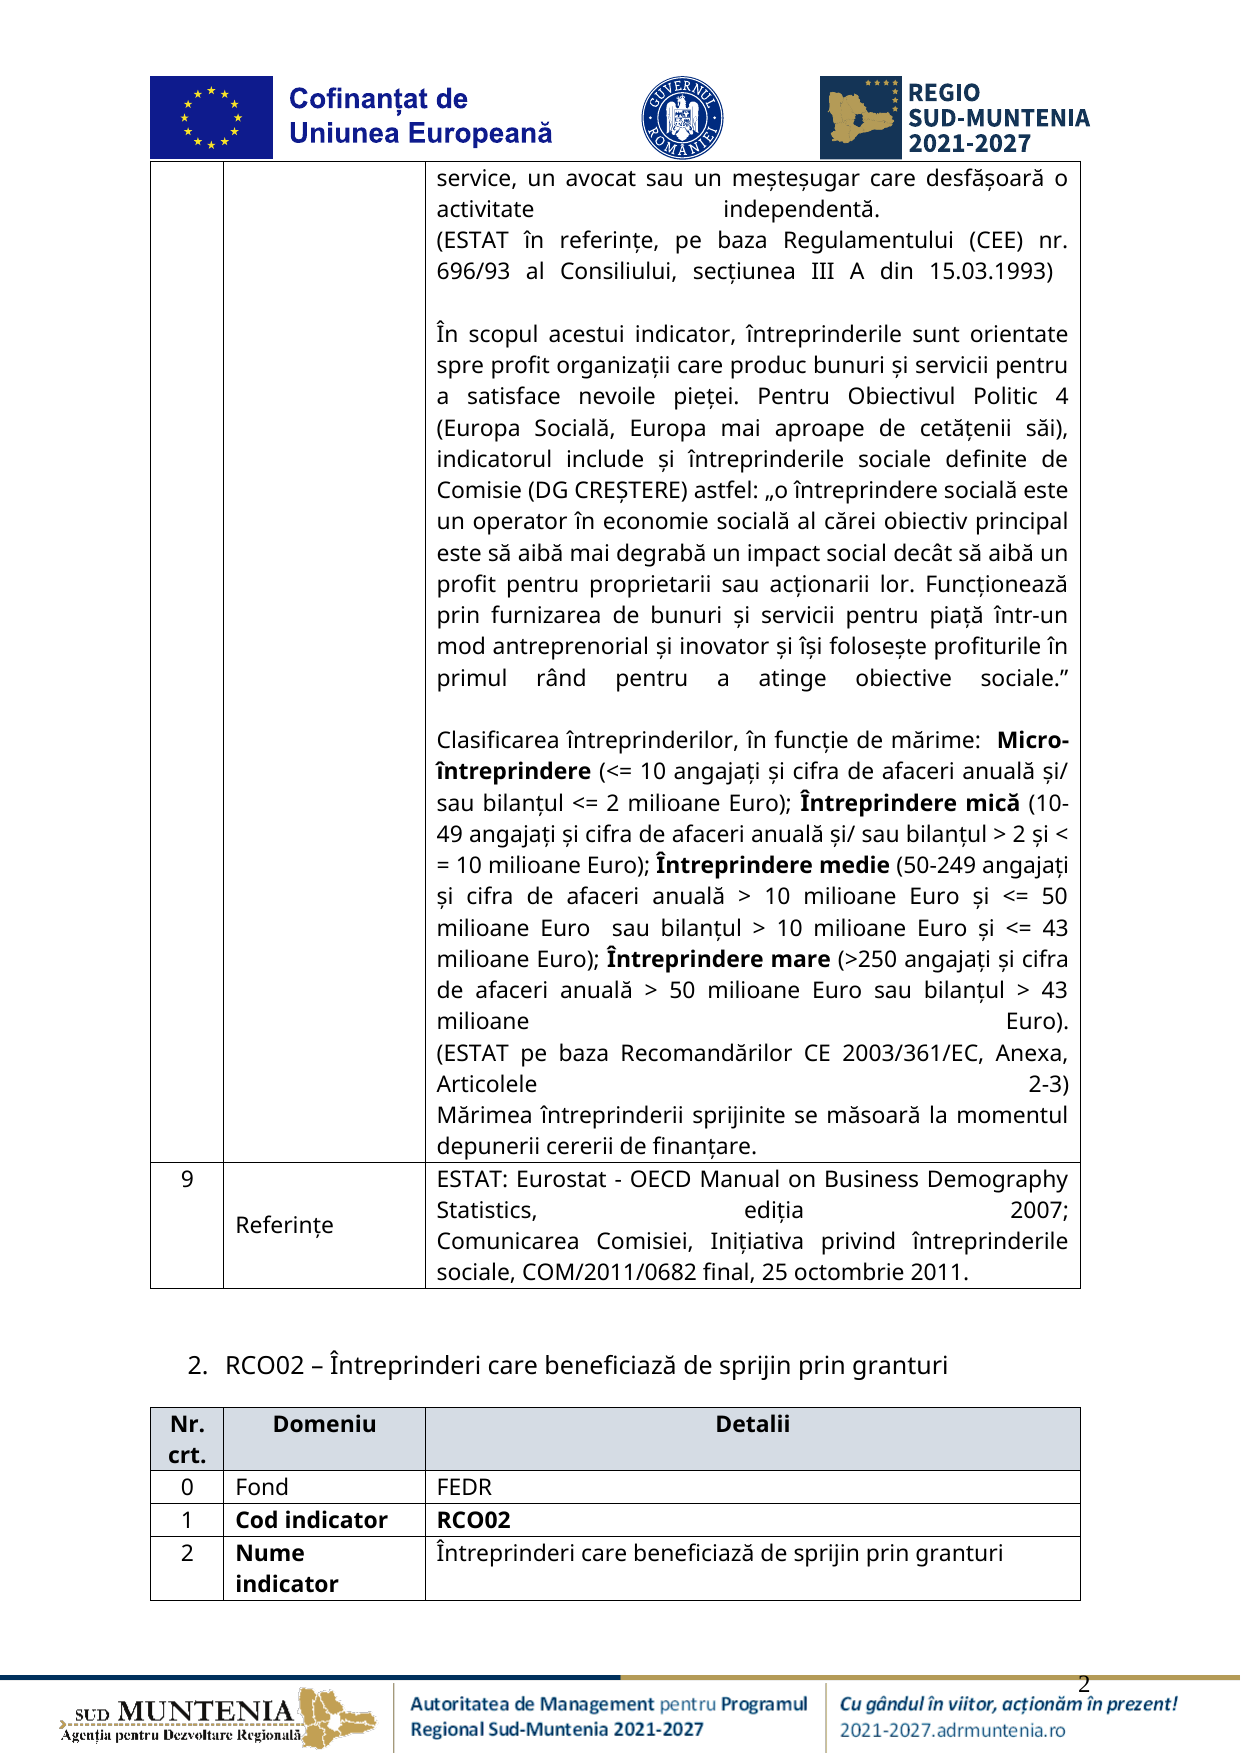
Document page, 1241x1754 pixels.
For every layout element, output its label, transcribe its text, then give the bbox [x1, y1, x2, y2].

table_header Nr. crt. [151, 1408, 223, 1470]
table_cell 8 [151, 162, 223, 1162]
table_cell RCO02 [426, 1504, 1080, 1536]
table_cell FEDR [426, 1471, 1080, 1503]
table_cell 9 [151, 1163, 223, 1288]
table_cell Nume indicator [224, 1537, 425, 1599]
table_cell 1 [151, 1504, 223, 1536]
list RCO02 – Întreprinderi care beneficiază de sprijin prin granturi [187, 1348, 1090, 1382]
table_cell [426, 162, 1080, 1162]
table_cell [224, 162, 425, 1162]
table_cell 0 [151, 1471, 223, 1503]
table_cell 2 [151, 1537, 223, 1599]
table_cell Fond [224, 1471, 425, 1503]
table_header Detalii [426, 1408, 1080, 1470]
table_cell Cod indicator [224, 1504, 425, 1536]
table_header Domeniu [224, 1408, 425, 1470]
table_cell Referințe [224, 1163, 425, 1288]
table_cell Întreprinderi care beneficiază de sprijin prin granturi [426, 1537, 1080, 1599]
picture [0, 1675, 1241, 1754]
